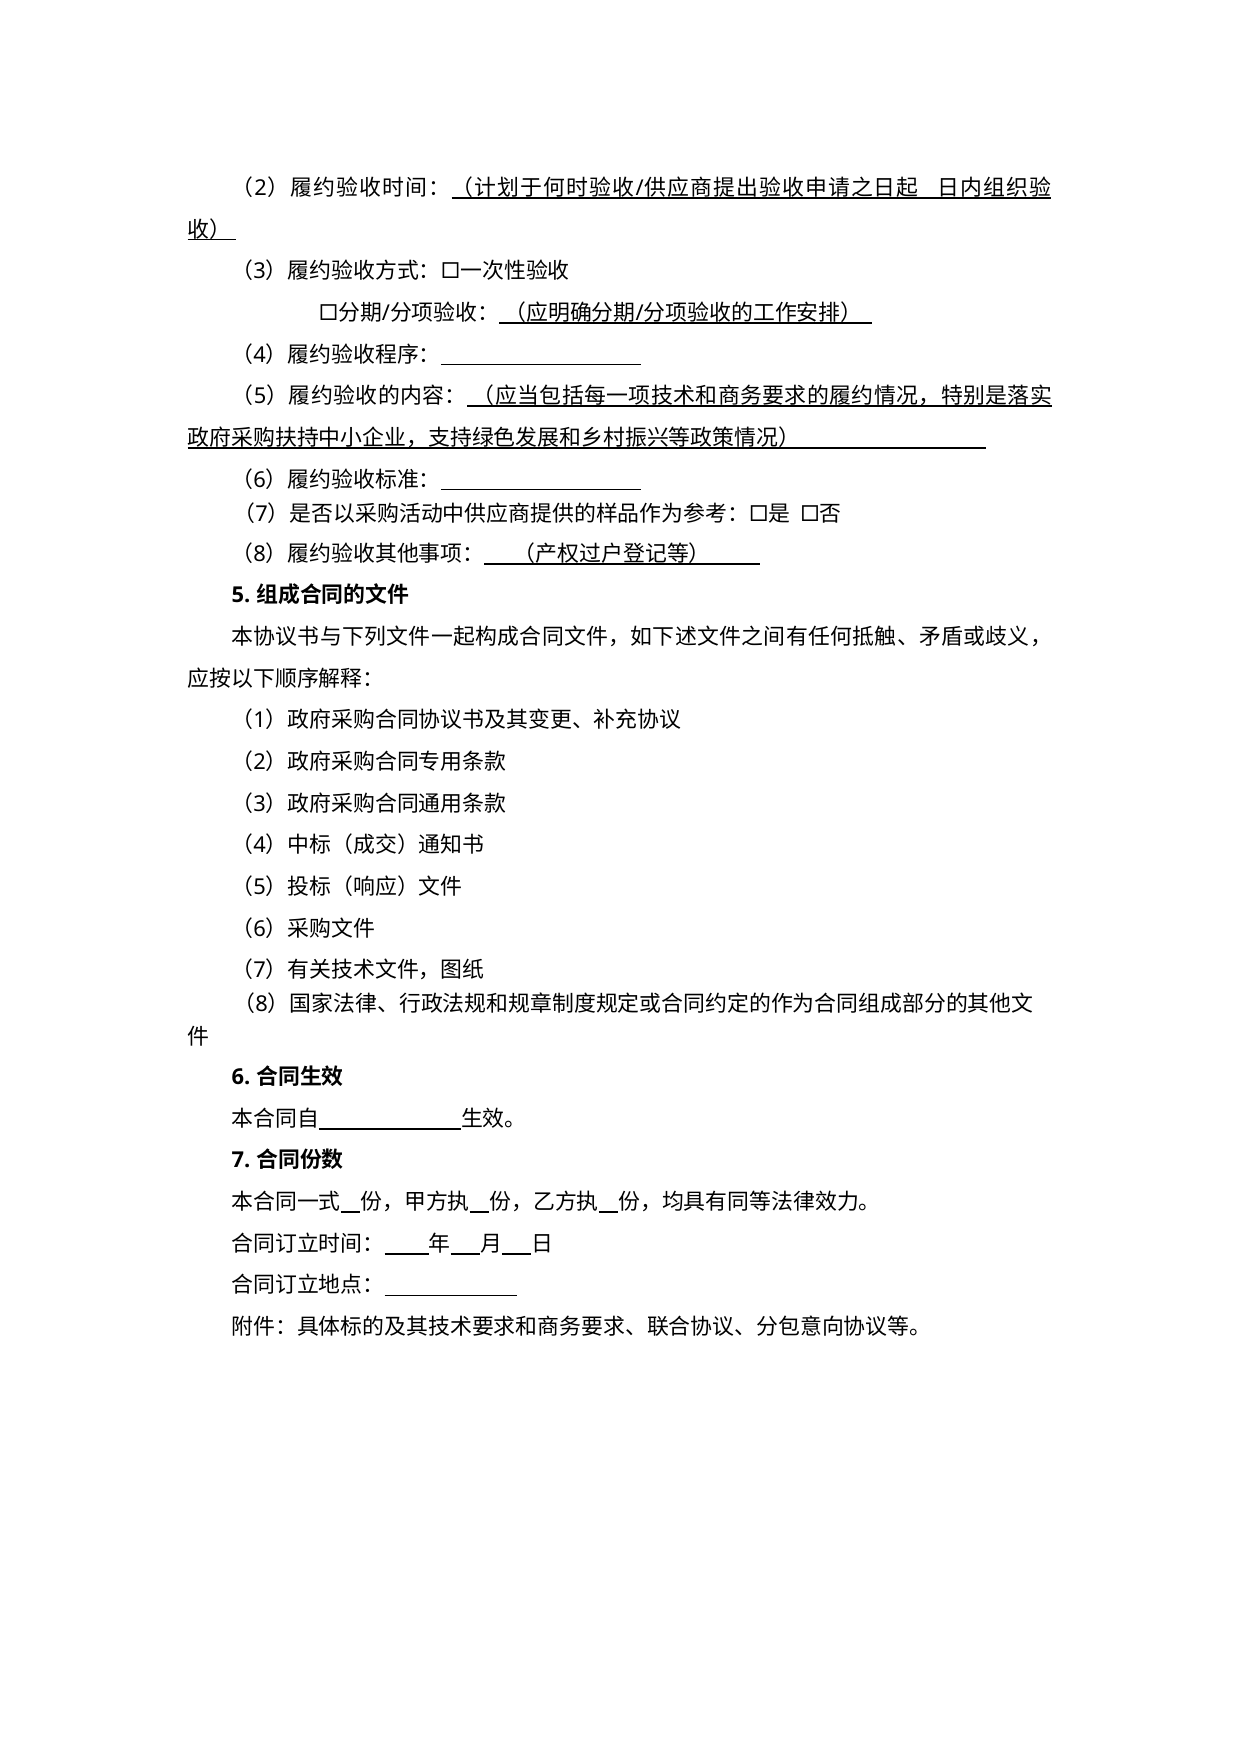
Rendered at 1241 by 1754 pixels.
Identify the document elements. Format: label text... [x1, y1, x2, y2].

text 本合同自 生效。 [187, 1093, 1053, 1134]
text （3）履约验收方式：一次性验收 [187, 245, 1053, 287]
text 本协议书与下列文件一起构成合同文件，如下述文件之间有任何抵触、矛盾或歧义，应按以下顺序解释： [187, 611, 1053, 694]
text 附件：具体标的及其技术要求和商务要求、联合协议、分包意向协议等。 [187, 1301, 1053, 1343]
text （4）中标（成交）通知书 [187, 819, 1053, 861]
text （2）履约验收时间：（计划于何时验收/供应商提出验收申请之日起 日内组织验收） [187, 162, 1053, 245]
text （7）有关技术文件，图纸 [187, 944, 1053, 986]
list 合同生效 [187, 1051, 1053, 1093]
list 组成合同的文件 [187, 569, 1053, 611]
text （1）政府采购合同协议书及其变更、补充协议 [187, 694, 1053, 736]
text （7）是否以采购活动中供应商提供的样品作为参考：是 否 [187, 495, 1053, 528]
list 合同份数 [187, 1134, 1053, 1176]
text （3）政府采购合同通用条款 [187, 778, 1053, 819]
text （6）履约验收标准： [187, 454, 1053, 495]
text 本合同一式 份，甲方执 份，乙方执 份，均具有同等法律效力。 [187, 1176, 1053, 1218]
text 合同订立地点： [187, 1259, 1053, 1301]
text （2）政府采购合同专用条款 [187, 736, 1053, 778]
text （5）履约验收的内容： （应当包括每一项技术和商务要求的履约情况，特别是落实政府采购扶持中小企业，支持绿色发展和乡村振兴等政策情况） [187, 370, 1053, 454]
text 分期/分项验收： （应明确分期/分项验收的工作安排） [187, 287, 1053, 329]
text （4）履约验收程序： [187, 329, 1053, 370]
text （8）履约验收其他事项： （产权过户登记等） [187, 528, 1053, 569]
text （6）采购文件 [187, 903, 1053, 944]
text 合同订立时间： 年 月 日 [187, 1218, 1053, 1259]
text （5）投标（响应）文件 [187, 861, 1053, 903]
text （8）国家法律、行政法规和规章制度规定或合同约定的作为合同组成部分的其他文件 [187, 986, 1053, 1051]
